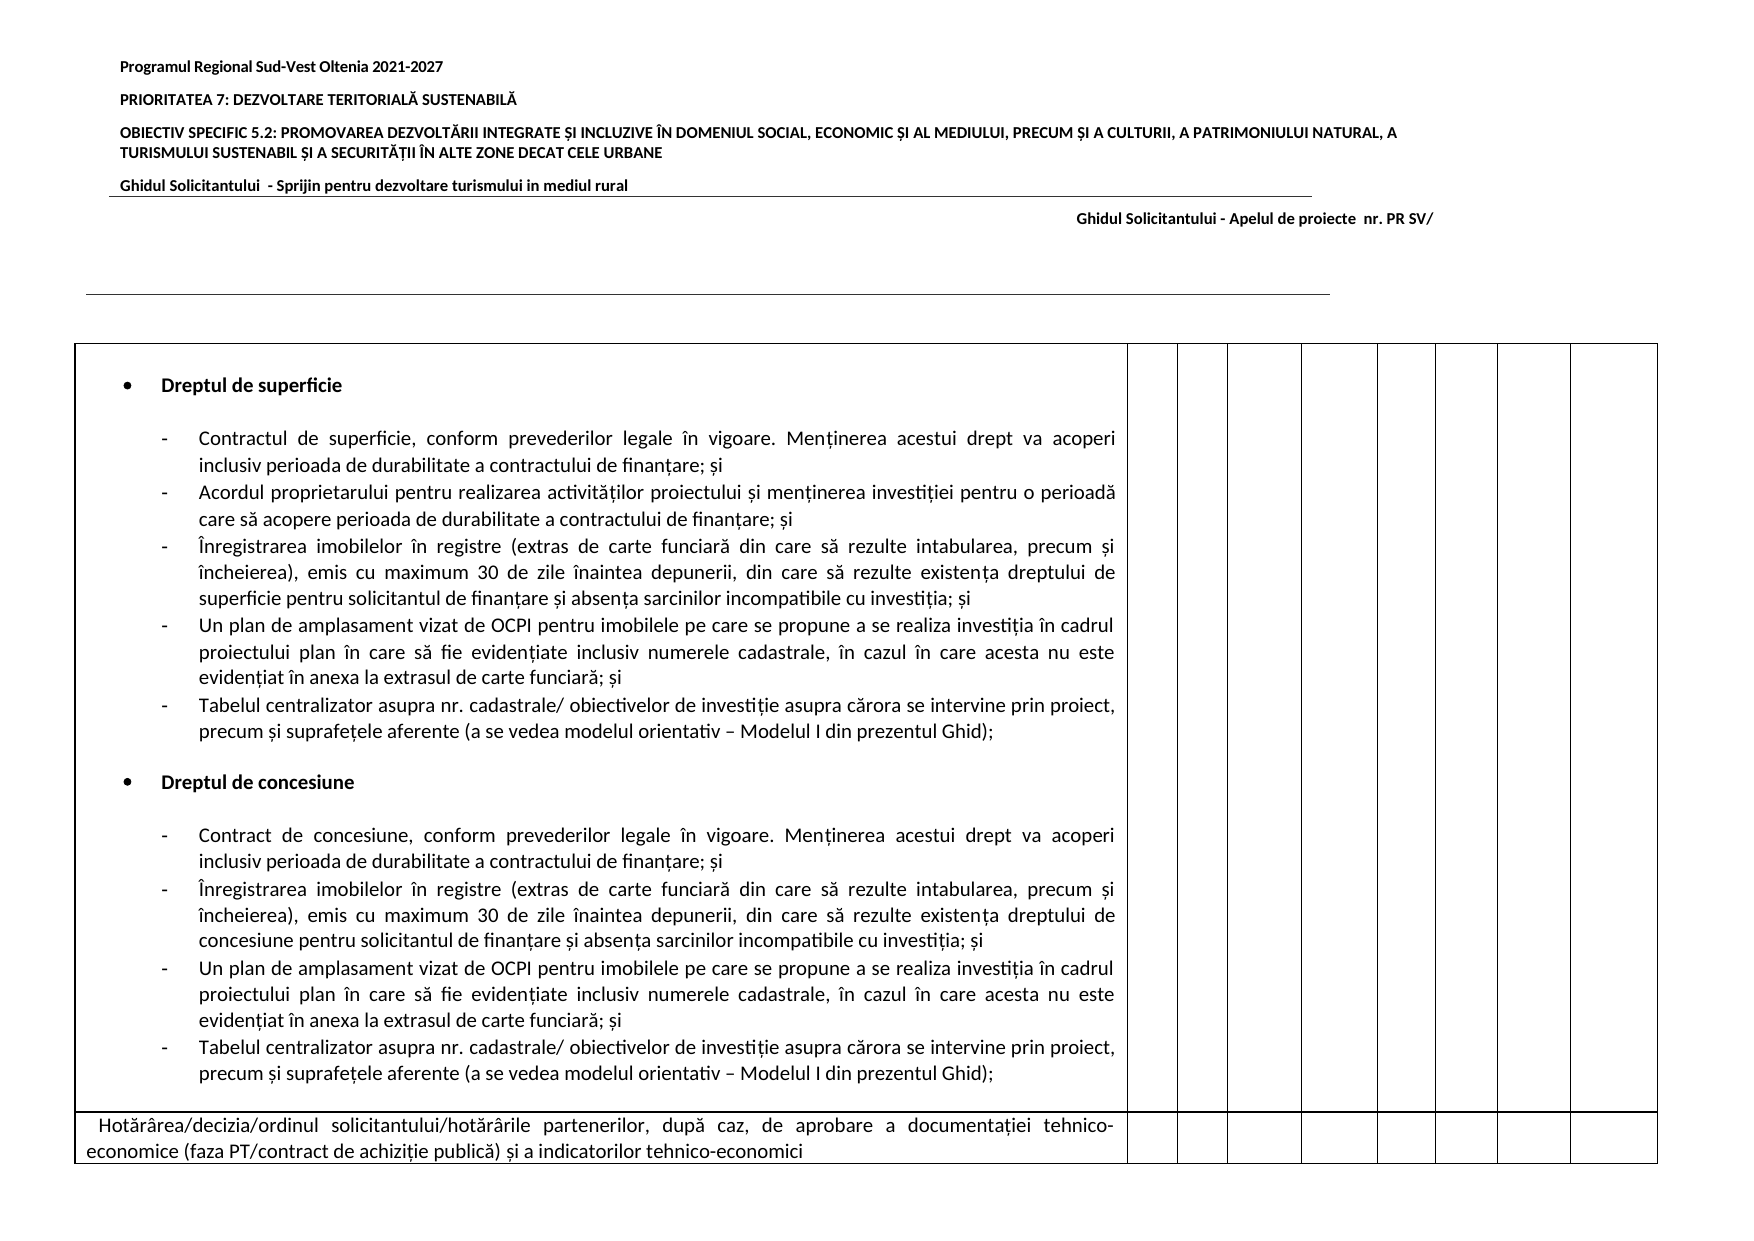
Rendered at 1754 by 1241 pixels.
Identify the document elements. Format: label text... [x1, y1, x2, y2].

table_cell [1228, 344, 1301, 1111]
table_cell [1436, 1113, 1497, 1163]
table_cell Dreptul de superficie Contractul de superficie, conform prevederilor legale în vigoare. Menținerea acestui drept va acoperi inclusiv perioada de durabilitate a contractului de finanţare; și Acordul proprietarului pentru realizarea activităților proiectului și menținerea investiției pentru o perioadă care să acopere perioada de durabilitate a contractului de finanţare; și Înregistrarea imobilelor în registre (extras de carte funciară din care să rezulte intabularea, precum și încheierea), emis cu maximum 30 de zile înaintea depunerii, din care să rezulte existența dreptului de superficie pentru solicitantul de finanţare și absența sarcinilor incompatibile cu investiția; și Un plan de amplasament vizat de OCPI pentru imobilele pe care se propune a se realiza investiţia în cadrul proiectului plan în care să fie evidențiate inclusiv numerele cadastrale, în cazul în care acesta nu este evidenţiat în anexa la extrasul de carte funciară; și Tabelul centralizator asupra nr. cadastrale/ obiectivelor de investiție asupra cărora se intervine prin proiect, precum și suprafețele aferente (a se vedea modelul orientativ – Modelul I din prezentul Ghid); Dreptul de concesiune Contract de concesiune, conform prevederilor legale în vigoare. Menținerea acestui drept va acoperi inclusiv perioada de durabilitate a contractului de finanţare; și Înregistrarea imobilelor în registre (extras de carte funciară din care să rezulte intabularea, precum și încheierea), emis cu maximum 30 de zile înaintea depunerii, din care să rezulte existența dreptului de concesiune pentru solicitantul de finanţare și absența sarcinilor incompatibile cu investiția; și Un plan de amplasament vizat de OCPI pentru imobilele pe care se propune a se realiza investiţia în cadrul proiectului plan în care să fie evidențiate inclusiv numerele cadastrale, în cazul în care acesta nu este evidenţiat în anexa la extrasul de carte funciară; și Tabelul centralizator asupra nr. cadastrale/ obiectivelor de investiție asupra cărora se intervine prin proiect, precum și suprafețele aferente (a se vedea modelul orientativ – Modelul I din prezentul Ghid); [76, 344, 1127, 1111]
table_cell [1178, 1113, 1227, 1163]
table_cell [1302, 344, 1377, 1111]
table_cell [1436, 344, 1497, 1111]
table_cell [1498, 1113, 1570, 1163]
table_cell [1128, 1113, 1177, 1163]
table_cell [1228, 1113, 1301, 1163]
table_cell Hotărârea/decizia/ordinul solicitantului/hotărârile partenerilor, după caz, de aprobare a documentaţiei tehnico-economice (faza PT/contract de achiziţie publică) şi a indicatorilor tehnico-economici [76, 1113, 1127, 1163]
table_cell [1128, 344, 1177, 1111]
table_cell [1378, 344, 1435, 1111]
table_cell [1498, 344, 1570, 1111]
table_cell [1571, 344, 1657, 1111]
table_cell [1302, 1113, 1377, 1163]
table_cell [1178, 344, 1227, 1111]
table_cell [1378, 1113, 1435, 1163]
table_cell [1571, 1113, 1657, 1163]
